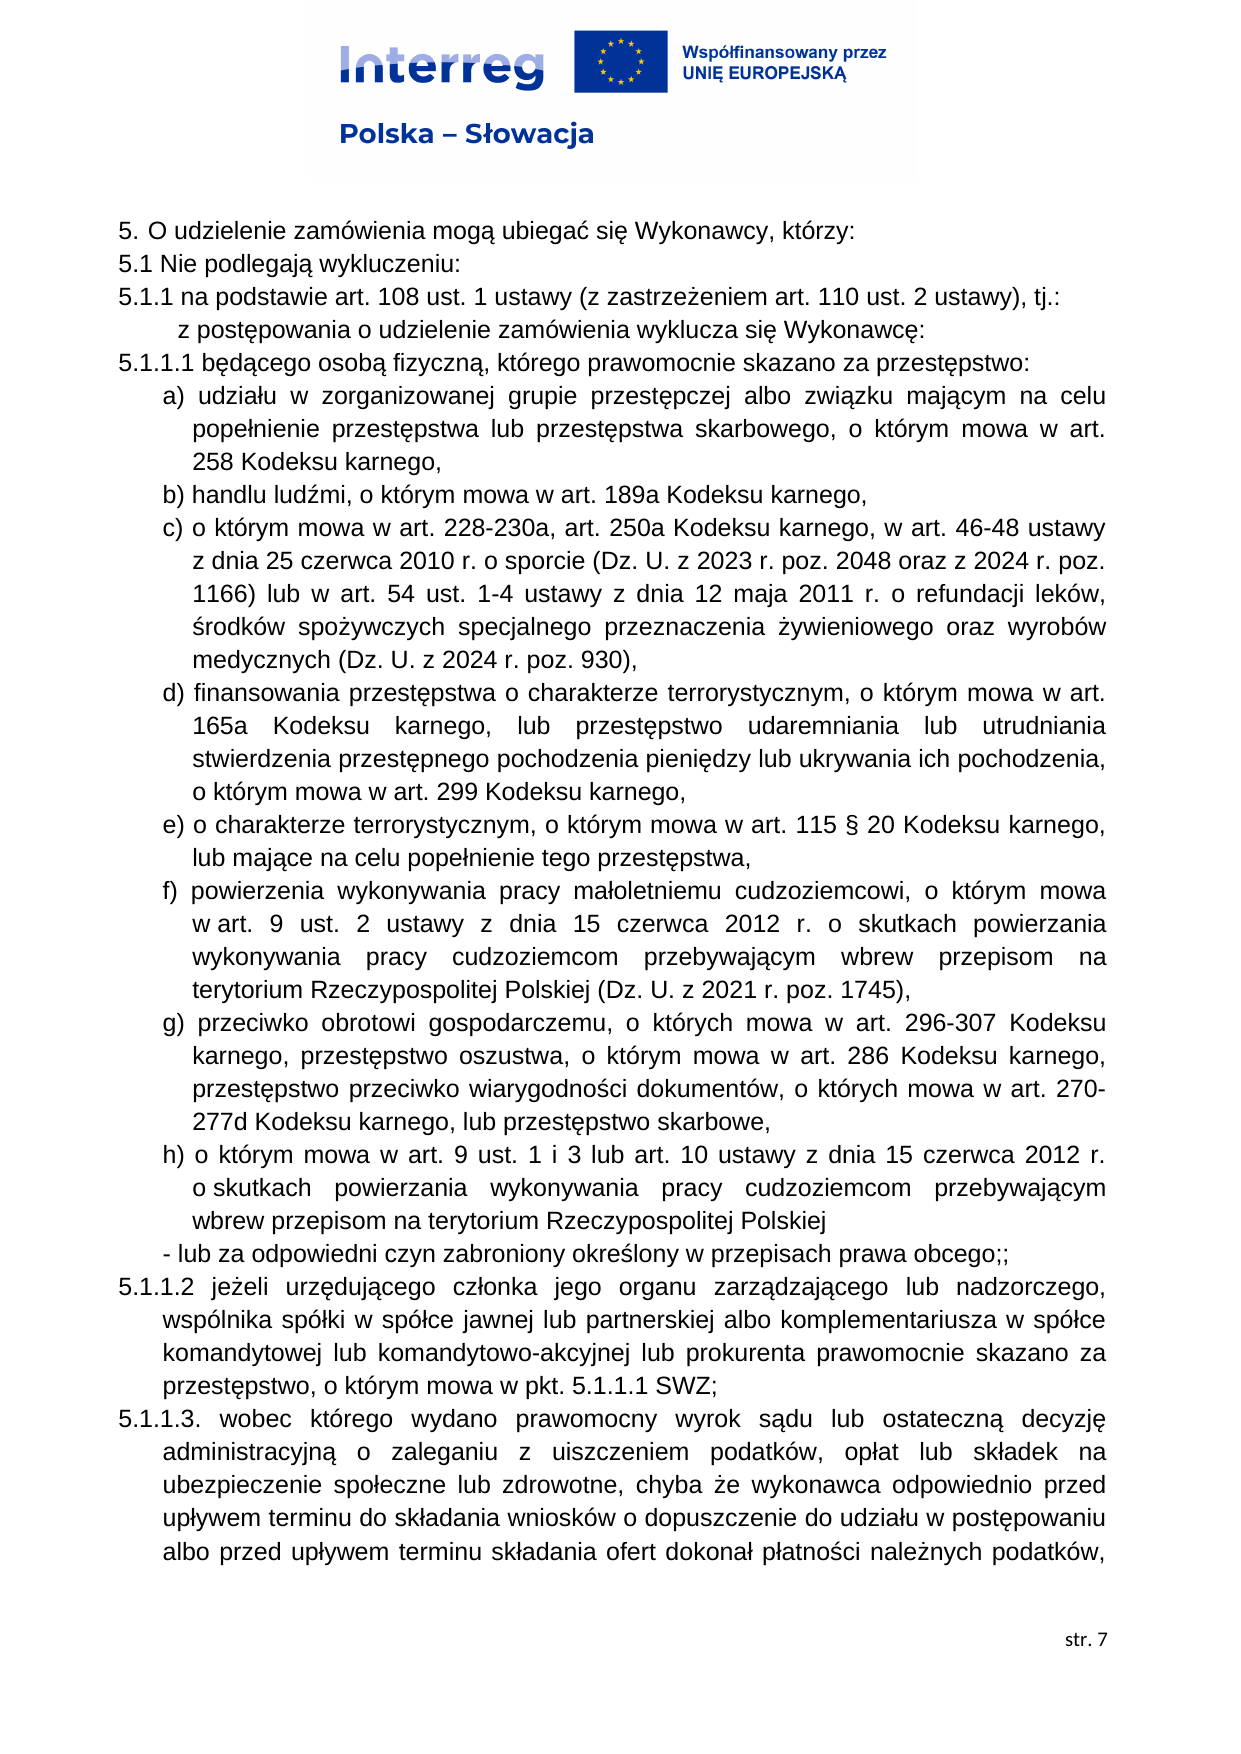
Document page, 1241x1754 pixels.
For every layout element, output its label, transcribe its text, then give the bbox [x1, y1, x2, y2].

text 5.1.1.2 jeżeli urzędującego członka jego organu zarządzającego lub nadzorczego, wspólnika spółki w spółce jawnej lub partnerskiej albo komplementariusza w spółce komandytowej lub komandytowo-akcyjnej lub prokurenta prawomocnie skazano za przestępstwo, o którym mowa w pkt. 5.1.1.1 SWZ; [118, 1272, 1107, 1400]
picture [309, 0, 917, 183]
text h) o którym mowa w art. 9 ust. 1 i 3 lub art. 10 ustawy z dnia 15 czerwca 2012 r. o skutkach powierzania wykonywania pracy cudzoziemcom przebywającym wbrew przepisom na terytorium Rzeczypospolitej Polskiej [162, 1140, 1107, 1235]
text 5.1.1.1 będącego osobą fizyczną, którego prawomocnie skazano za przestępstwo: [118, 348, 1107, 376]
text 5.1 Nie podlegają wykluczeniu: [118, 249, 1107, 277]
text g) przeciwko obrotowi gospodarczemu, o których mowa w art. 296-307 Kodeksu karnego, przestępstwo oszustwa, o którym mowa w art. 286 Kodeksu karnego, przestępstwo przeciwko wiarygodności dokumentów, o których mowa w art. 270-277d Kodeksu karnego, lub przestępstwo skarbowe, [162, 1008, 1107, 1136]
text d) finansowania przestępstwa o charakterze terrorystycznym, o którym mowa w art. 165a Kodeksu karnego, lub przestępstwo udaremniania lub utrudniania stwierdzenia przestępnego pochodzenia pieniędzy lub ukrywania ich pochodzenia, o którym mowa w art. 299 Kodeksu karnego, [162, 678, 1107, 806]
text a) udziału w zorganizowanej grupie przestępczej albo związku mającym na celu popełnienie przestępstwa lub przestępstwa skarbowego, o którym mowa w art. 258 Kodeksu karnego, [162, 381, 1107, 476]
text z postępowania o udzielenie zamówienia wyklucza się Wykonawcę: [177, 315, 1107, 343]
text 5.1.1 na podstawie art. 108 ust. 1 ustawy (z zastrzeżeniem art. 110 ust. 2 ustawy), tj.: [118, 282, 1107, 310]
text b) handlu ludźmi, o którym mowa w art. 189a Kodeksu karnego, [162, 480, 1107, 508]
text e) o charakterze terrorystycznym, o którym mowa w art. 115 § 20 Kodeksu karnego, lub mające na celu popełnienie tego przestępstwa, [162, 810, 1107, 872]
text c) o którym mowa w art. 228-230a, art. 250a Kodeksu karnego, w art. 46-48 ustawy z dnia 25 czerwca 2010 r. o sporcie (Dz. U. z 2023 r. poz. 2048 oraz z 2024 r. poz. 1166) lub w art. 54 ust. 1-4 ustawy z dnia 12 maja 2011 r. o refundacji leków, środków spożywczych specjalnego przeznaczenia żywieniowego oraz wyrobów medycznych (Dz. U. z 2024 r. poz. 930), [162, 513, 1107, 674]
text - lub za odpowiedni czyn zabroniony określony w przepisach prawa obcego;; [162, 1239, 1107, 1268]
text f) powierzenia wykonywania pracy małoletniemu cudzoziemcowi, o którym mowa w art. 9 ust. 2 ustawy z dnia 15 czerwca 2012 r. o skutkach powierzania wykonywania pracy cudzoziemcom przebywającym wbrew przepisom na terytorium Rzeczypospolitej Polskiej (Dz. U. z 2021 r. poz. 1745), [162, 876, 1107, 1004]
list O udzielenie zamówienia mogą ubiegać się Wykonawcy, którzy: [118, 216, 1107, 244]
